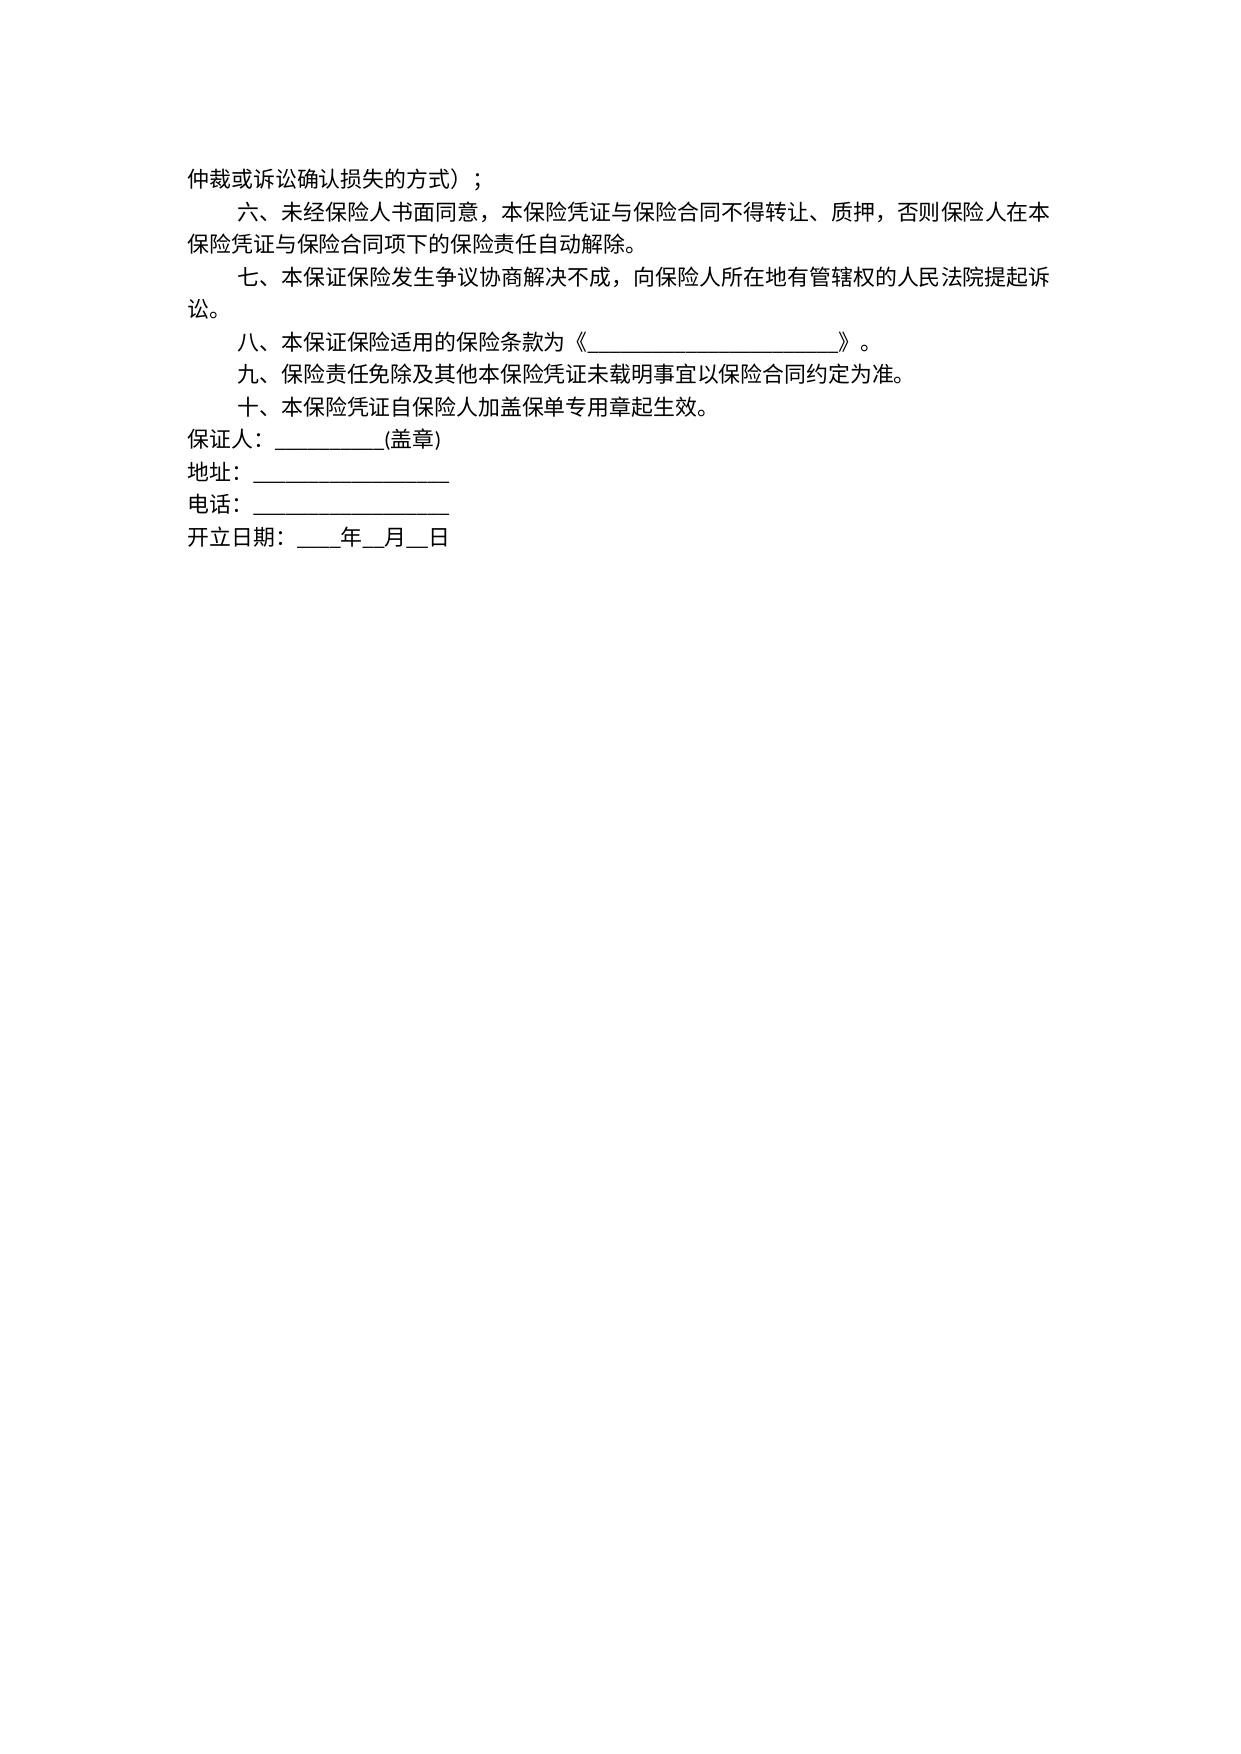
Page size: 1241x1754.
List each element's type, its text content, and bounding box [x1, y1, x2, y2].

text 八、本保证保险适用的保险条款为《_______________________》。 [187, 324, 1053, 357]
text 保证人：__________(盖章) [187, 422, 1053, 454]
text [187, 162, 1053, 194]
text 地址：__________________ [187, 454, 1053, 487]
text 开立日期：____年__月__日 [187, 519, 1053, 552]
text 电话：__________________ [187, 487, 1053, 519]
text 七、本保证保险发生争议协商解决不成，向保险人所在地有管辖权的人民法院提起诉讼。 [187, 259, 1053, 324]
text 六、未经保险人书面同意，本保险凭证与保险合同不得转让、质押，否则保险人在本保险凭证与保险合同项下的保险责任自动解除。 [187, 194, 1053, 259]
text 九、保险责任免除及其他本保险凭证未载明事宜以保险合同约定为准。 [187, 357, 1053, 389]
text 十、本保险凭证自保险人加盖保单专用章起生效。 [187, 389, 1053, 422]
